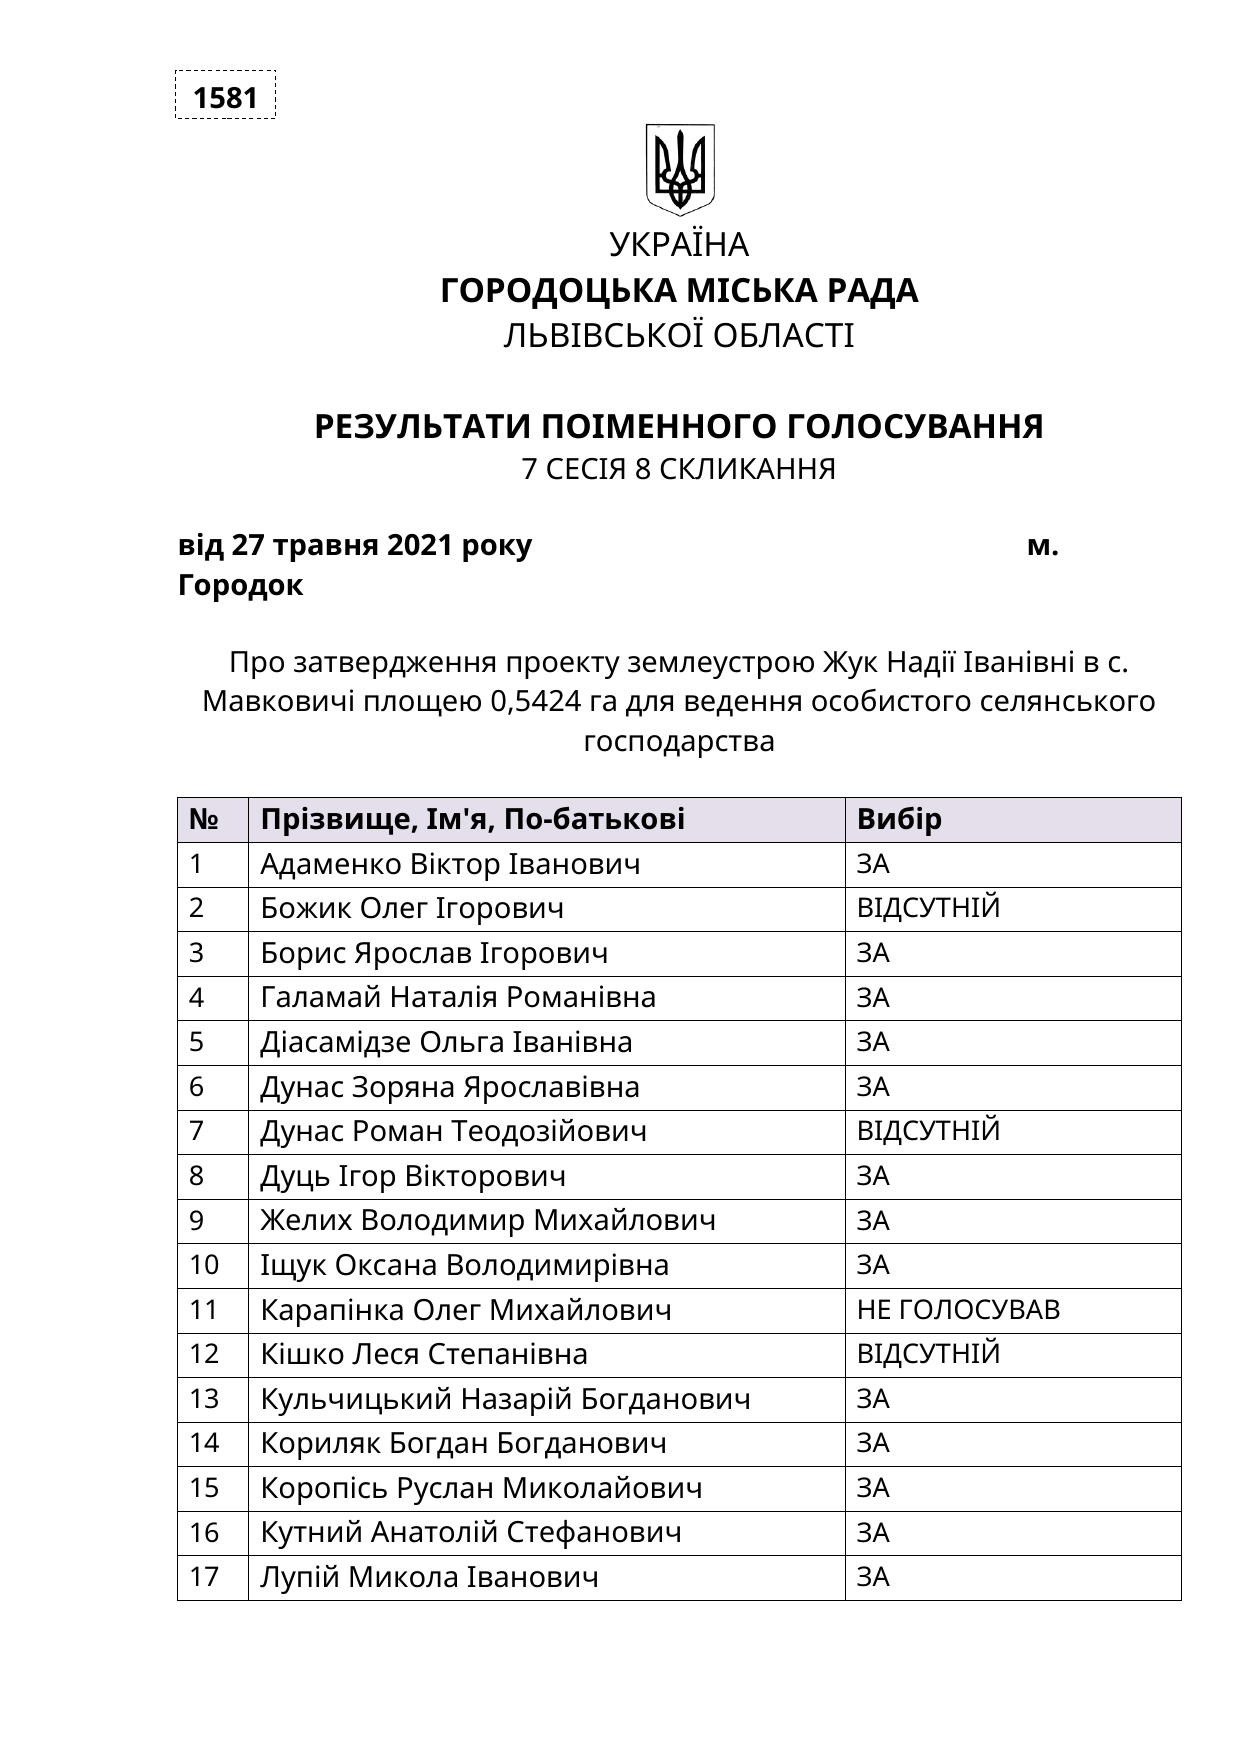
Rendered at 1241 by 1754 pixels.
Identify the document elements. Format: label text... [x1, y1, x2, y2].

table_cell ЗА [846, 843, 1181, 887]
table_cell Адаменко Віктор Іванович [249, 843, 845, 887]
table_cell Кульчицький Назарій Богданович [249, 1378, 845, 1422]
table_cell ЗА [846, 1556, 1181, 1600]
table_cell Діасамідзе Ольга Іванівна [249, 1021, 845, 1065]
table_header № [178, 798, 248, 842]
table_cell 11 [178, 1289, 248, 1332]
table_cell Коропісь Руслан Миколайович [249, 1467, 845, 1511]
text ГОРОДОЦЬКА МІСЬКА РАДА [177, 266, 1181, 312]
text РЕЗУЛЬТАТИ ПОІМЕННОГО ГОЛОСУВАННЯ [177, 403, 1181, 448]
table_cell 3 [178, 932, 248, 976]
table_cell ЗА [846, 1066, 1181, 1109]
table_cell ВІДСУТНІЙ [846, 1334, 1181, 1377]
table_cell 12 [178, 1334, 248, 1377]
text ЛЬВІВСЬКОЇ ОБЛАСТІ [177, 312, 1181, 357]
table_cell 17 [178, 1556, 248, 1600]
table_cell Божик Олег Ігорович [249, 888, 845, 931]
table_cell 14 [178, 1423, 248, 1466]
table_cell Галамай Наталія Романівна [249, 977, 845, 1020]
table_cell ЗА [846, 1378, 1181, 1422]
table_cell ЗА [846, 1155, 1181, 1199]
table_cell ВІДСУТНІЙ [846, 1111, 1181, 1154]
table_cell Карапінка Олег Михайлович [249, 1289, 845, 1332]
table_cell Борис Ярослав Ігорович [249, 932, 845, 976]
table_cell Кішко Леся Степанівна [249, 1334, 845, 1377]
table_cell ЗА [846, 932, 1181, 976]
table_cell ЗА [846, 1200, 1181, 1243]
table_cell ВІДСУТНІЙ [846, 888, 1181, 931]
table_cell ЗА [846, 977, 1181, 1020]
table_cell ЗА [846, 1423, 1181, 1466]
table_cell НЕ ГОЛОСУВАВ [846, 1289, 1181, 1332]
table_cell 2 [178, 888, 248, 931]
table_cell Желих Володимир Михайлович [249, 1200, 845, 1243]
table_cell Дунас Зоряна Ярославівна [249, 1066, 845, 1109]
table_cell Дунас Роман Теодозійович [249, 1111, 845, 1154]
table_cell 13 [178, 1378, 248, 1422]
text Про затвердження проекту землеустрою Жук Надії Іванівні в с. Мавковичі площею 0,5424 га для ведення особистого селянського господарства [177, 641, 1181, 760]
table_cell 8 [178, 1155, 248, 1199]
table_cell 4 [178, 977, 248, 1020]
table_cell 5 [178, 1021, 248, 1065]
table_cell 1 [178, 843, 248, 887]
table_cell 7 [178, 1111, 248, 1154]
picture [633, 118, 726, 221]
text 7 СЕСІЯ 8 СКЛИКАННЯ [177, 448, 1181, 488]
table_cell 9 [178, 1200, 248, 1243]
table_cell 15 [178, 1467, 248, 1511]
table_cell Дуць Ігор Вікторович [249, 1155, 845, 1199]
table_cell Кутний Анатолій Стефанович [249, 1512, 845, 1555]
table_cell Іщук Оксана Володимирівна [249, 1244, 845, 1288]
table_cell ЗА [846, 1467, 1181, 1511]
table_cell 16 [178, 1512, 248, 1555]
table_cell ЗА [846, 1244, 1181, 1288]
table_cell ЗА [846, 1512, 1181, 1555]
table_header Прізвище, Ім'я, По-батькові [249, 798, 845, 842]
table_cell ЗА [846, 1021, 1181, 1065]
table_cell 6 [178, 1066, 248, 1109]
table_cell Лупій Микола Іванович [249, 1556, 845, 1600]
table_cell 10 [178, 1244, 248, 1288]
table_cell Кориляк Богдан Богданович [249, 1423, 845, 1466]
text УКРАЇНА [177, 221, 1181, 266]
table_header Вибір [846, 798, 1181, 842]
text від 27 травня 2021 року м. Городок [177, 525, 1181, 604]
